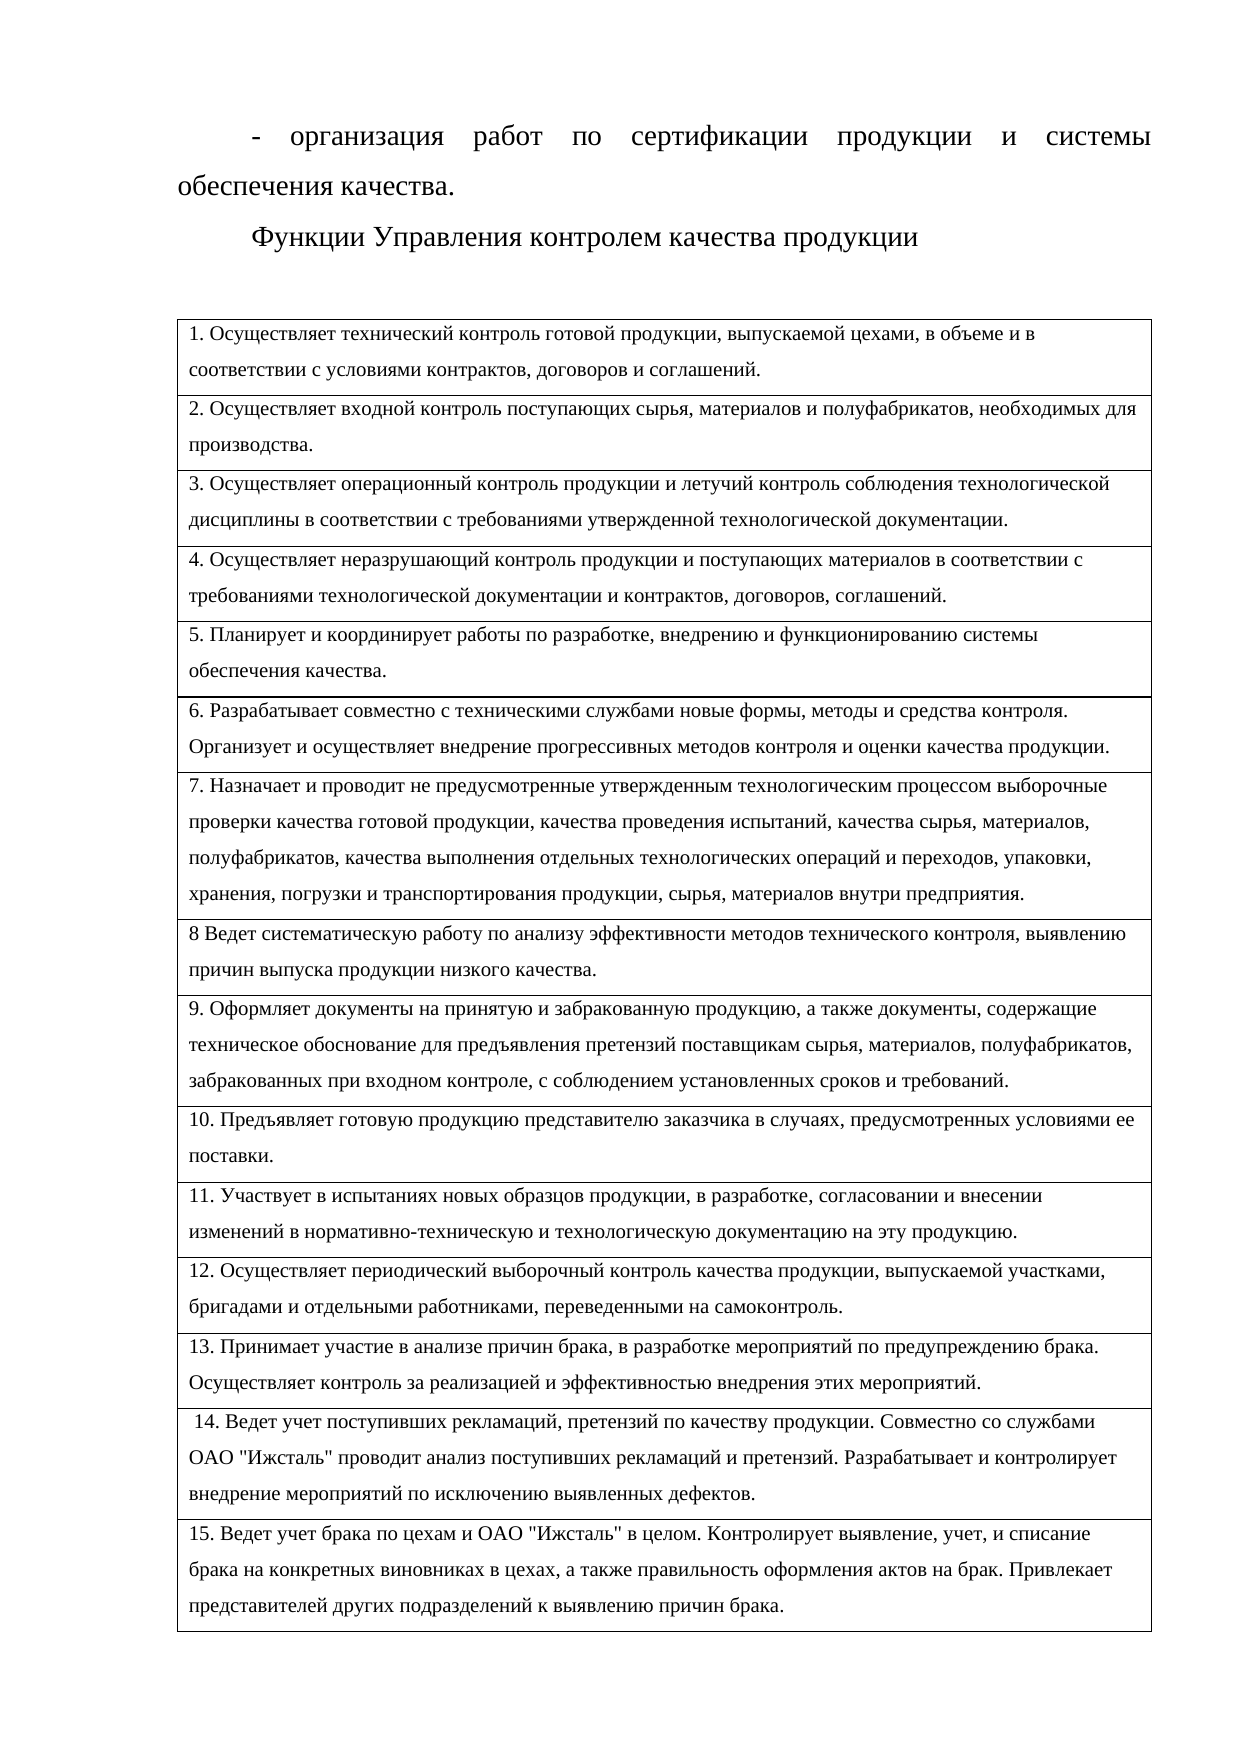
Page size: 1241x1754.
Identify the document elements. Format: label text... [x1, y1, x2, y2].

table_cell 5. Планирует и координирует работы по разработке, внедрению и функционированию системы обеспечения качества. [178, 622, 1151, 696]
table_cell 13. Принимает участие в анализе причин брака, в разработке мероприятий по предупреждению брака. Осуществляет контроль за реализацией и эффективностью внедрения этих мероприятий. [178, 1334, 1151, 1408]
list организация работ по сертификации продукции и системы обеспечения качества. [177, 118, 1152, 202]
table_cell 8 Ведет систематическую работу по анализу эффективности методов технического контроля, выявлению причин выпуска продукции низкого качества. [178, 920, 1151, 995]
table_cell 6. Разрабатывает совместно с техническими службами новые формы, методы и средства контроля. Организует и осуществляет внедрение прогрессивных методов контроля и оценки качества продукции. [178, 698, 1151, 772]
table_cell 14. Ведет учет поступивших рекламаций, претензий по качеству продукции. Совместно со службами ОАО "Ижсталь" проводит анализ поступивших рекламаций и претензий. Разрабатывает и контролирует внедрение мероприятий по исключению выявленных дефектов. [178, 1409, 1151, 1519]
table_cell 3. Осуществляет операционный контроль продукции и летучий контроль соблюдения технологической дисциплины в соответствии с требованиями утвержденной технологической документации. [178, 471, 1151, 546]
table_cell 12. Осуществляет периодический выборочный контроль качества продукции, выпускаемой участками, бригадами и отдельными работниками, переведенными на самоконтроль. [178, 1258, 1151, 1332]
table_cell 4. Осуществляет неразрушающий контроль продукции и поступающих материалов в соответствии с требованиями технологической документации и контрактов, договоров, соглашений. [178, 547, 1151, 621]
table_cell 15. Ведет учет брака по цехам и ОАО "Ижсталь" в целом. Контролирует выявление, учет, и списание брака на конкретных виновниках в цехах, а также правильность оформления актов на брак. Привлекает представителей других подразделений к выявлению причин брака. [178, 1520, 1151, 1631]
table_cell 10. Предъявляет готовую продукцию представителю заказчика в случаях, предусмотренных условиями ее поставки. [178, 1107, 1151, 1182]
table_cell 2. Осуществляет входной контроль поступающих сырья, материалов и полуфабрикатов, необходимых для производства. [178, 396, 1151, 470]
table_header 1. Осуществляет технический контроль готовой продукции, выпускаемой цехами, в объеме и в соответствии с условиями контрактов, договоров и соглашений. [178, 320, 1151, 395]
text Функции Управления контролем качества продукции [177, 219, 1152, 252]
table_cell 11. Участвует в испытаниях новых образцов продукции, в разработке, согласовании и внесении изменений в нормативно-техническую и технологическую документацию на эту продукцию. [178, 1183, 1151, 1257]
table_cell 7. Назначает и проводит не предусмотренные утвержденным технологическим процессом выборочные проверки качества готовой продукции, качества проведения испытаний, качества сырья, материалов, полуфабрикатов, качества выполнения отдельных технологических операций и переходов, упаковки, хранения, погрузки и транспортирования продукции, сырья, материалов внутри предприятия. [178, 773, 1151, 919]
table_cell 9. Оформляет документы на принятую и забракованную продукцию, а также документы, содержащие техническое обоснование для предъявления претензий поставщикам сырья, материалов, полуфабрикатов, забракованных при входном контроле, с соблюдением установленных сроков и требований. [178, 996, 1151, 1106]
